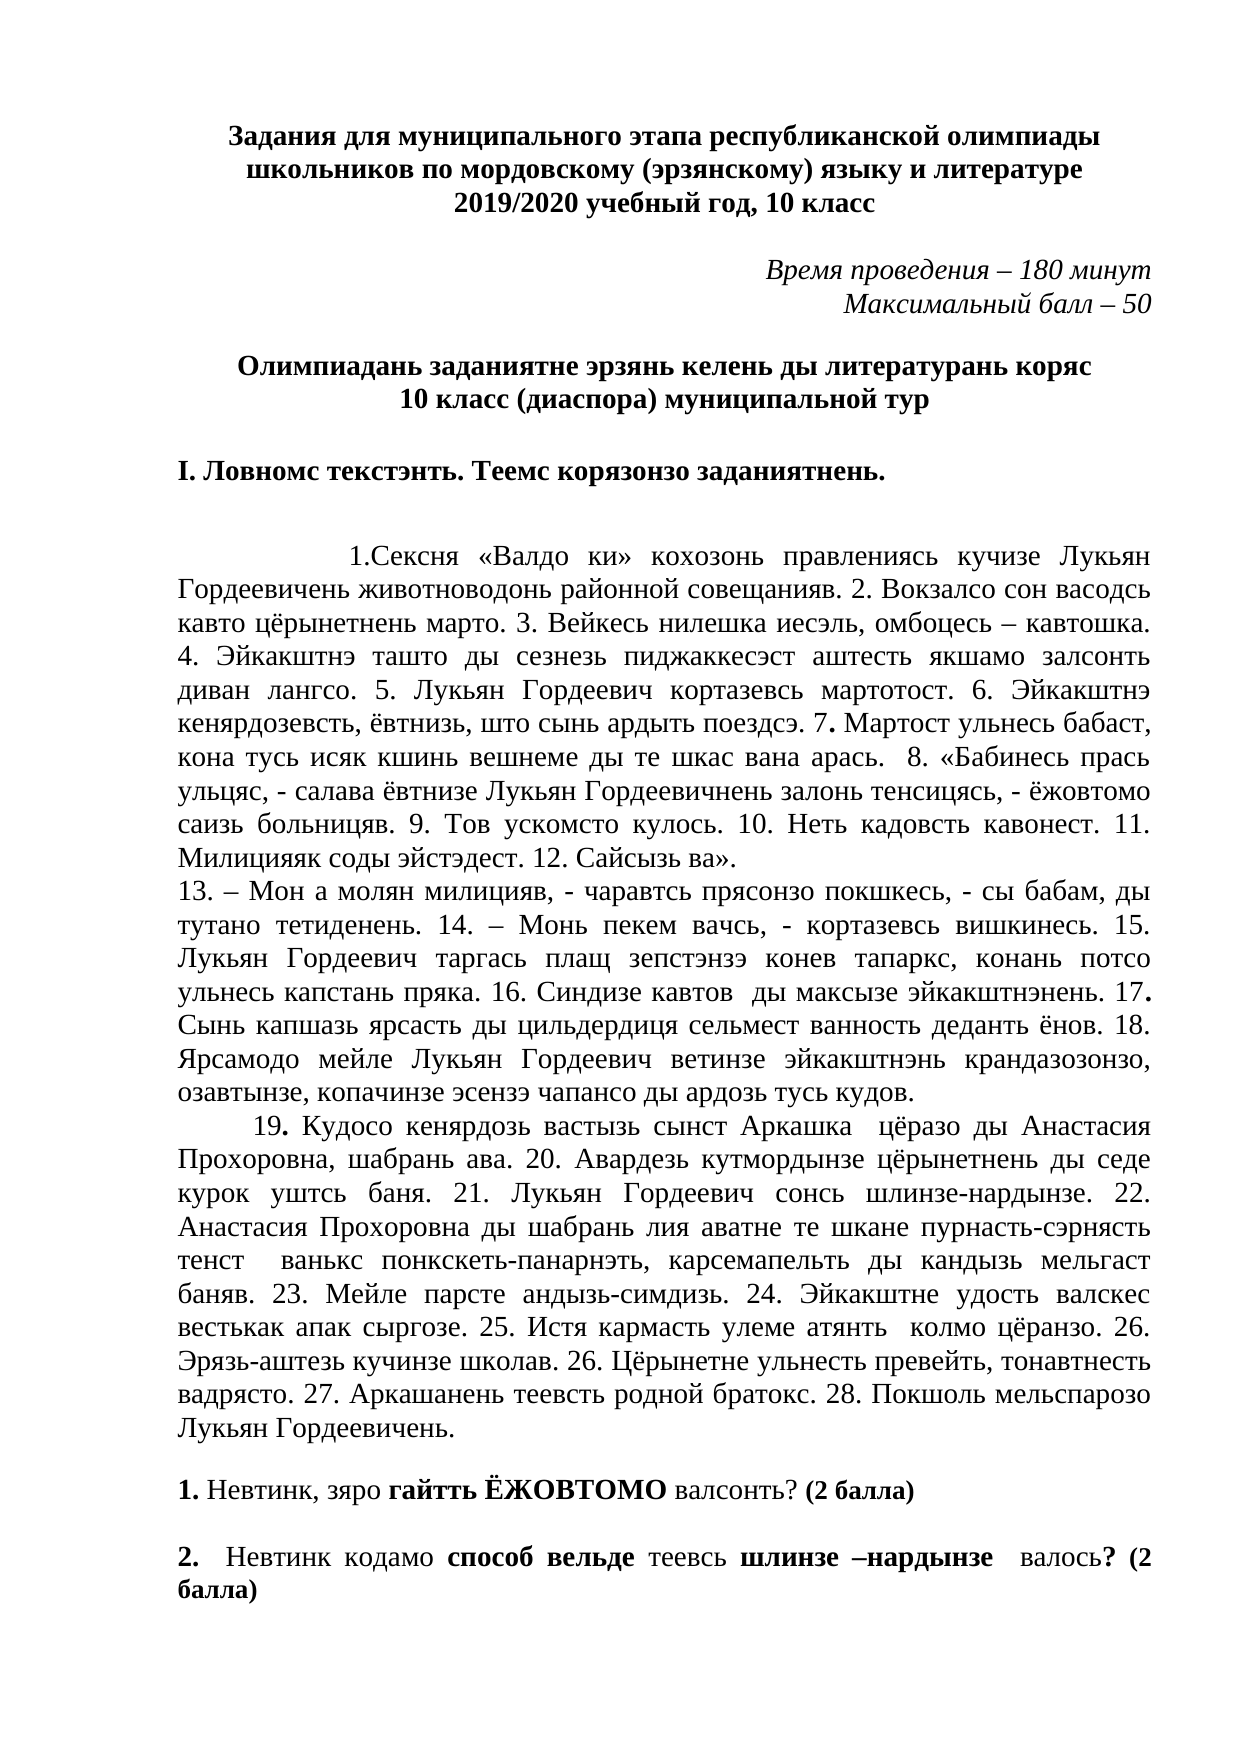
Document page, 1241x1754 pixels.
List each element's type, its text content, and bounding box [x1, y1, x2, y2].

text Время проведения – 180 минут [177, 252, 1152, 286]
text 1. Невтинк, зяро гайтть ЁЖОВТОМО валсонть? (2 балла) [177, 1472, 1152, 1506]
text 2019/2020 учебный год, 10 класс [177, 185, 1152, 219]
text 1.Сексня «Валдо ки» кохозонь правлениясь кучизе Лукьян Гордеевичень животноводонь районной совещанияв. 2. Вокзалсо сон васодсь кавто цёрынетнень марто. 3. Вейкесь нилешка иесэль, омбоцесь – кавтошка. 4. Эйкакштнэ ташто ды сезнезь пиджаккесэст аштесть якшамо залсонть диван лангсо. 5. Лукьян Гордеевич кортазевсь мартотост. 6. Эйкакштнэ кенярдозевсть, ёвтнизь, што сынь ардыть поездсэ. 7. Мартост ульнесь бабаст, кона тусь исяк кшинь вешнеме ды те шкас вана арась. 8. «Бабинесь прась ульцяс, - салава ёвтнизе Лукьян Гордеевичнень залонь тенсицясь, - ёжовтомо саизь больницяв. 9. Тов ускомсто кулось. 10. Неть кадовсть кавонест. 11. Милицияяк соды эйстэдест. 12. Сайсызь ва». [177, 538, 1152, 873]
text Задания для муниципального этапа республиканской олимпиады школьников по мордовскому (эрзянскому) языку и литературе [177, 118, 1152, 185]
text Максимальный балл – 50 [177, 286, 1152, 319]
text 19. Кудосо кенярдозь вастызь сынст Аркашка цёразо ды Анастасия Прохоровна, шабрань ава. 20. Авардезь кутмордынзе цёрынетнень ды седе курок уштсь баня. 21. Лукьян Гордеевич сонсь шлинзе-нардынзе. 22. Анастасия Прохоровна ды шабрань лия аватне те шкане пурнасть-сэрнясть тенст ванькс понкскеть-панарнэть, карсемапельть ды кандызь мельгаст баняв. 23. Мейле парсте андызь-симдизь. 24. Эйкакштне удость валскес вестькак апак сыргозе. 25. Истя кармасть улеме атянть колмо цёранзо. 26. Эрязь-аштезь кучинзе школав. 26. Цёрынетне ульнесть превейть, тонавтнесть вадрясто. 27. Аркашанень теевсть родной братокс. 28. Покшоль мельспарозо Лукьян Гордеевичень. [177, 1108, 1152, 1443]
text 13. – Мон а молян милицияв, - чаравтсь прясонзо покшкесь, - сы бабам, ды тутано тетиденень. 14. – Монь пекем вачсь, - кортазевсь вишкинесь. 15. Лукьян Гордеевич таргась плащ зепстэнзэ конев тапаркс, конань потсо ульнесь капстань пряка. 16. Синдизе кавтов ды максызе эйкакштнэнень. 17. Сынь капшазь ярсасть ды цильдердиця сельмест ванность деданть ёнов. 18. Ярсамодо мейле Лукьян Гордеевич ветинзе эйкакштнэнь крандазозонзо, озавтынзе, копачинзе эсензэ чапансо ды ардозь тусь кудов. [177, 873, 1152, 1108]
text I. Ловномс текстэнть. Теемс корязонзо заданиятнень. [177, 453, 1152, 487]
text Олимпиадань заданиятне эрзянь келень ды литературань коряс [177, 348, 1152, 382]
text 2. Невтинк кодамо способ вельде теевсь шлинзе –нардынзе валось? (2 балла) [177, 1539, 1152, 1604]
text 10 класс (диаспора) муниципальной тур [177, 382, 1152, 415]
